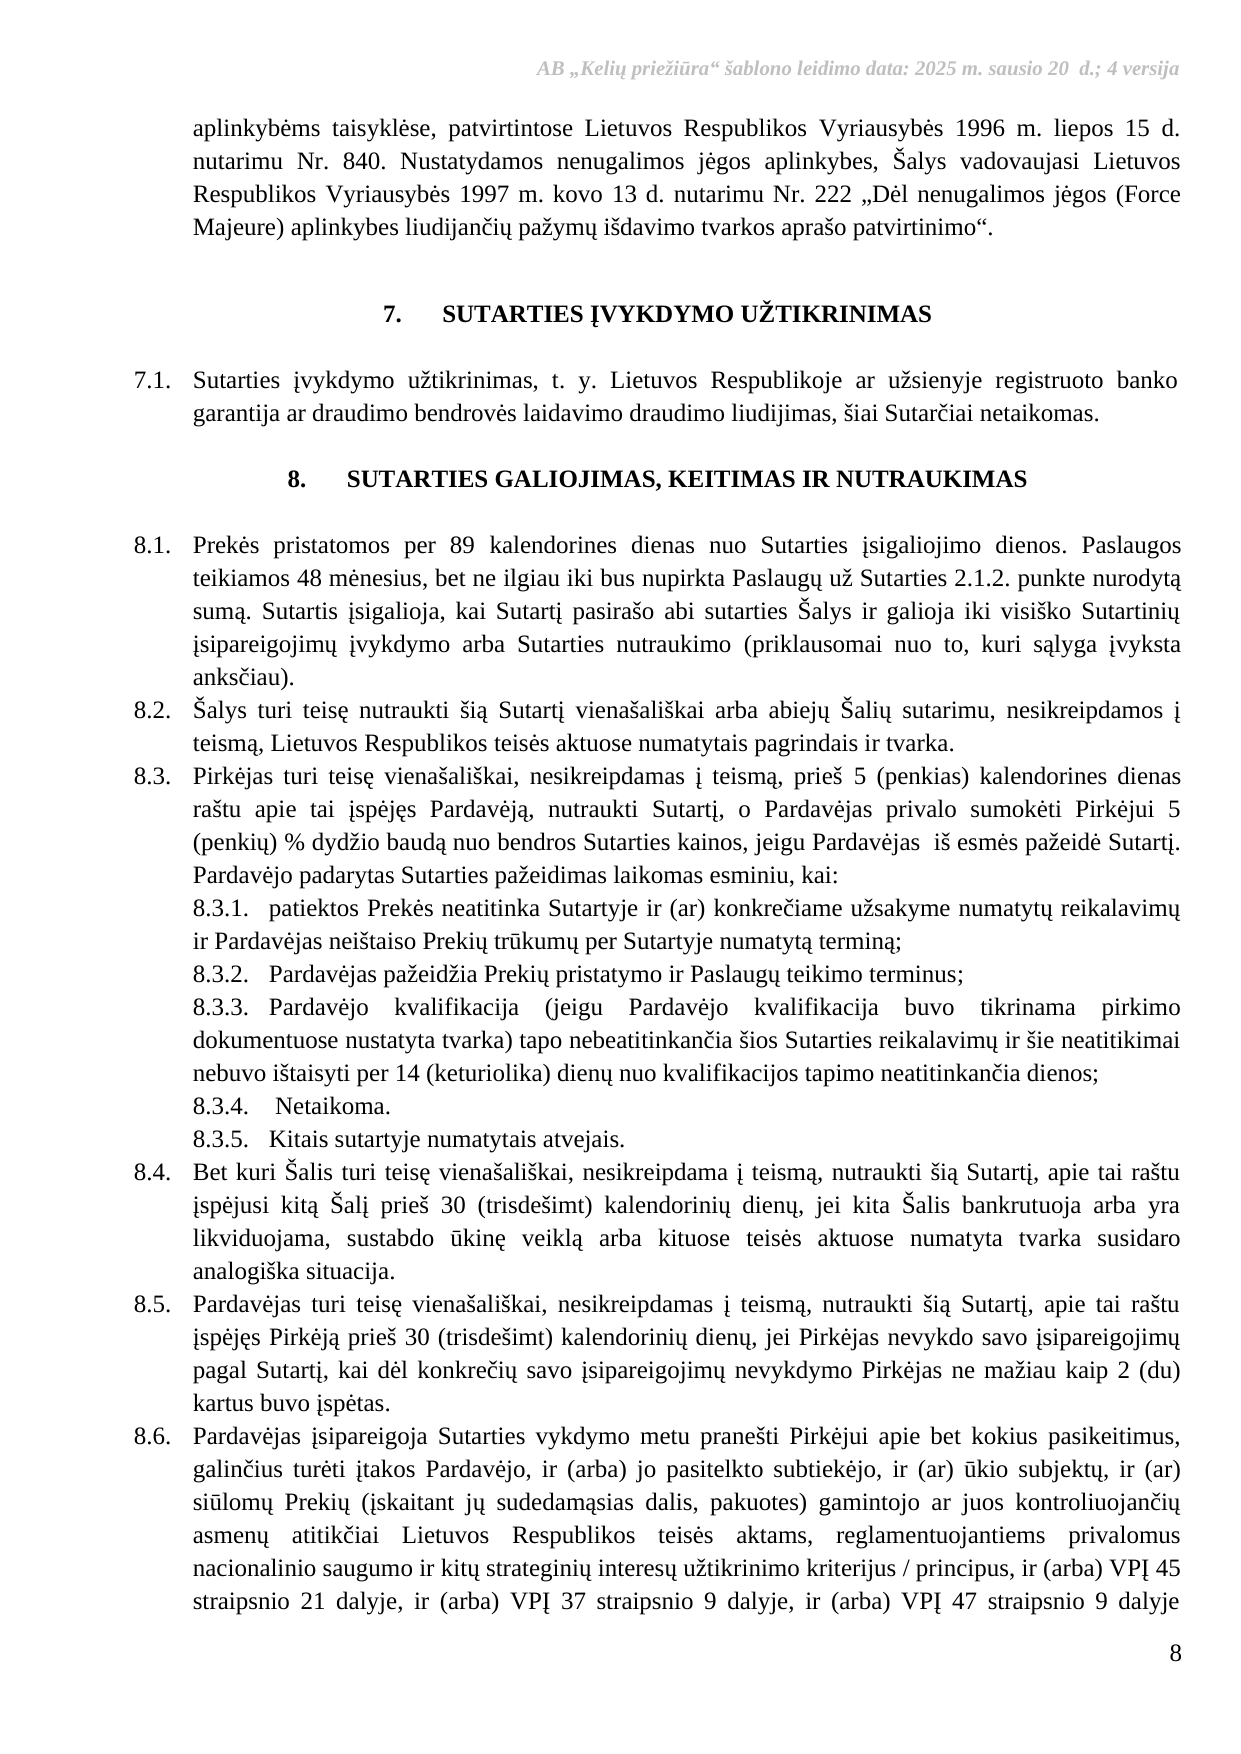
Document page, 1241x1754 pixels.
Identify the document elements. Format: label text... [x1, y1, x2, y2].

list Pirkėjas turi teisę vienašališkai, nesikreipdamas į teismą, prieš 5 (penkias) kalendorines dienas raštu apie tai įspėjęs Pardavėją, nutraukti Sutartį, o Pardavėjas privalo sumokėti Pirkėjui 5 (penkių) % dydžio baudą nuo bendros Sutarties kainos, jeigu Pardavėjas iš esmės pažeidė Sutartį. Pardavėjo padarytas Sutarties pažeidimas laikomas esminiu, kai: [133, 761, 1182, 889]
list patiektos Prekės neatitinka Sutartyje ir (ar) konkrečiame užsakyme numatytų reikalavimų ir Pardavėjas neištaiso Prekių trūkumų per Sutartyje numatytą terminą; [193, 893, 1182, 955]
list SUTARTIES GALIOJIMAS, KEITIMAS IR NUTRAUKIMAS [133, 464, 1182, 492]
list Bet kuri Šalis turi teisę vienašališkai, nesikreipdama į teismą, nutraukti šią Sutartį, apie tai raštu įspėjusi kitą Šalį prieš 30 (trisdešimt) kalendorinių dienų, jei kita Šalis bankrutuoja arba yra likviduojama, sustabdo ūkinę veiklą arba kituose teisės aktuose numatyta tvarka susidaro analogiška situacija. [133, 1157, 1182, 1285]
list Kitais sutartyje numatytais atvejais. [193, 1124, 1182, 1153]
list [133, 113, 1182, 241]
list Sutartis įsigalioja, kai Sutartį pasirašo abi sutarties Šalys ir galioja iki visiško Sutartinių įsipareigojimų įvykdymo arba Sutarties nutraukimo (priklausomai nuo to, kuri sąlyga įvyksta anksčiau). [133, 530, 1182, 691]
list Sutarties įvykdymo užtikrinimas, t. y. Lietuvos Respublikoje ar užsienyje registruoto banko garantija ar draudimo bendrovės laidavimo draudimo liudijimas, šiai Sutarčiai netaikomas. [133, 365, 1179, 426]
list Pardavėjas turi teisę vienašališkai, nesikreipdamas į teismą, nutraukti šią Sutartį, apie tai raštu įspėjęs Pirkėją prieš 30 (trisdešimt) kalendorinių dienų, jei Pirkėjas nevykdo savo įsipareigojimų pagal Sutartį, kai dėl konkrečių savo įsipareigojimų nevykdymo Pirkėjas ne mažiau kaip 2 (du) kartus buvo įspėtas. [133, 1289, 1182, 1417]
list Pardavėjo kvalifikacija (jeigu Pardavėjo kvalifikacija buvo tikrinama pirkimo dokumentuose nustatyta tvarka) tapo nebeatitinkančia šios Sutarties reikalavimų ir šie neatitikimai nebuvo ištaisyti per 14 (keturiolika) dienų nuo kvalifikacijos tapimo neatitinkančia dienos; [193, 992, 1182, 1087]
list SUTARTIES ĮVYKDYMO UŽTIKRINIMAS [133, 299, 1182, 327]
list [133, 1421, 1182, 1615]
list Šalys turi teisę nutraukti šią Sutartį vienašališkai arba abiejų Šalių sutarimu, nesikreipdamos į teismą, Lietuvos Respublikos teisės aktuose numatytais pagrindais ir tvarka. [133, 695, 1182, 757]
list Pardavėjas pažeidžia Prekių pristatymo ir Paslaugų teikimo terminus; [193, 959, 1182, 988]
